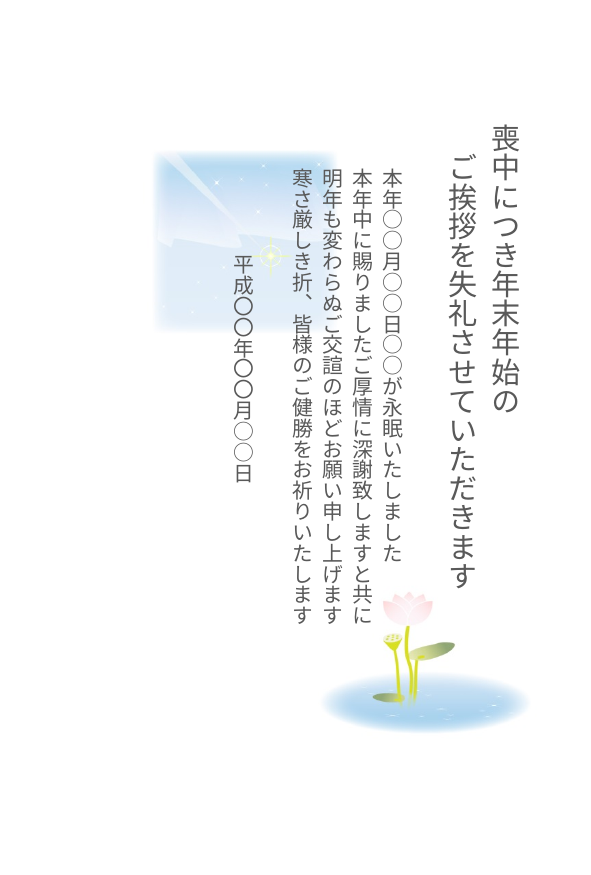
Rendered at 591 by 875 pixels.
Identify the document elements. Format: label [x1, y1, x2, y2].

picture [121, 116, 562, 769]
